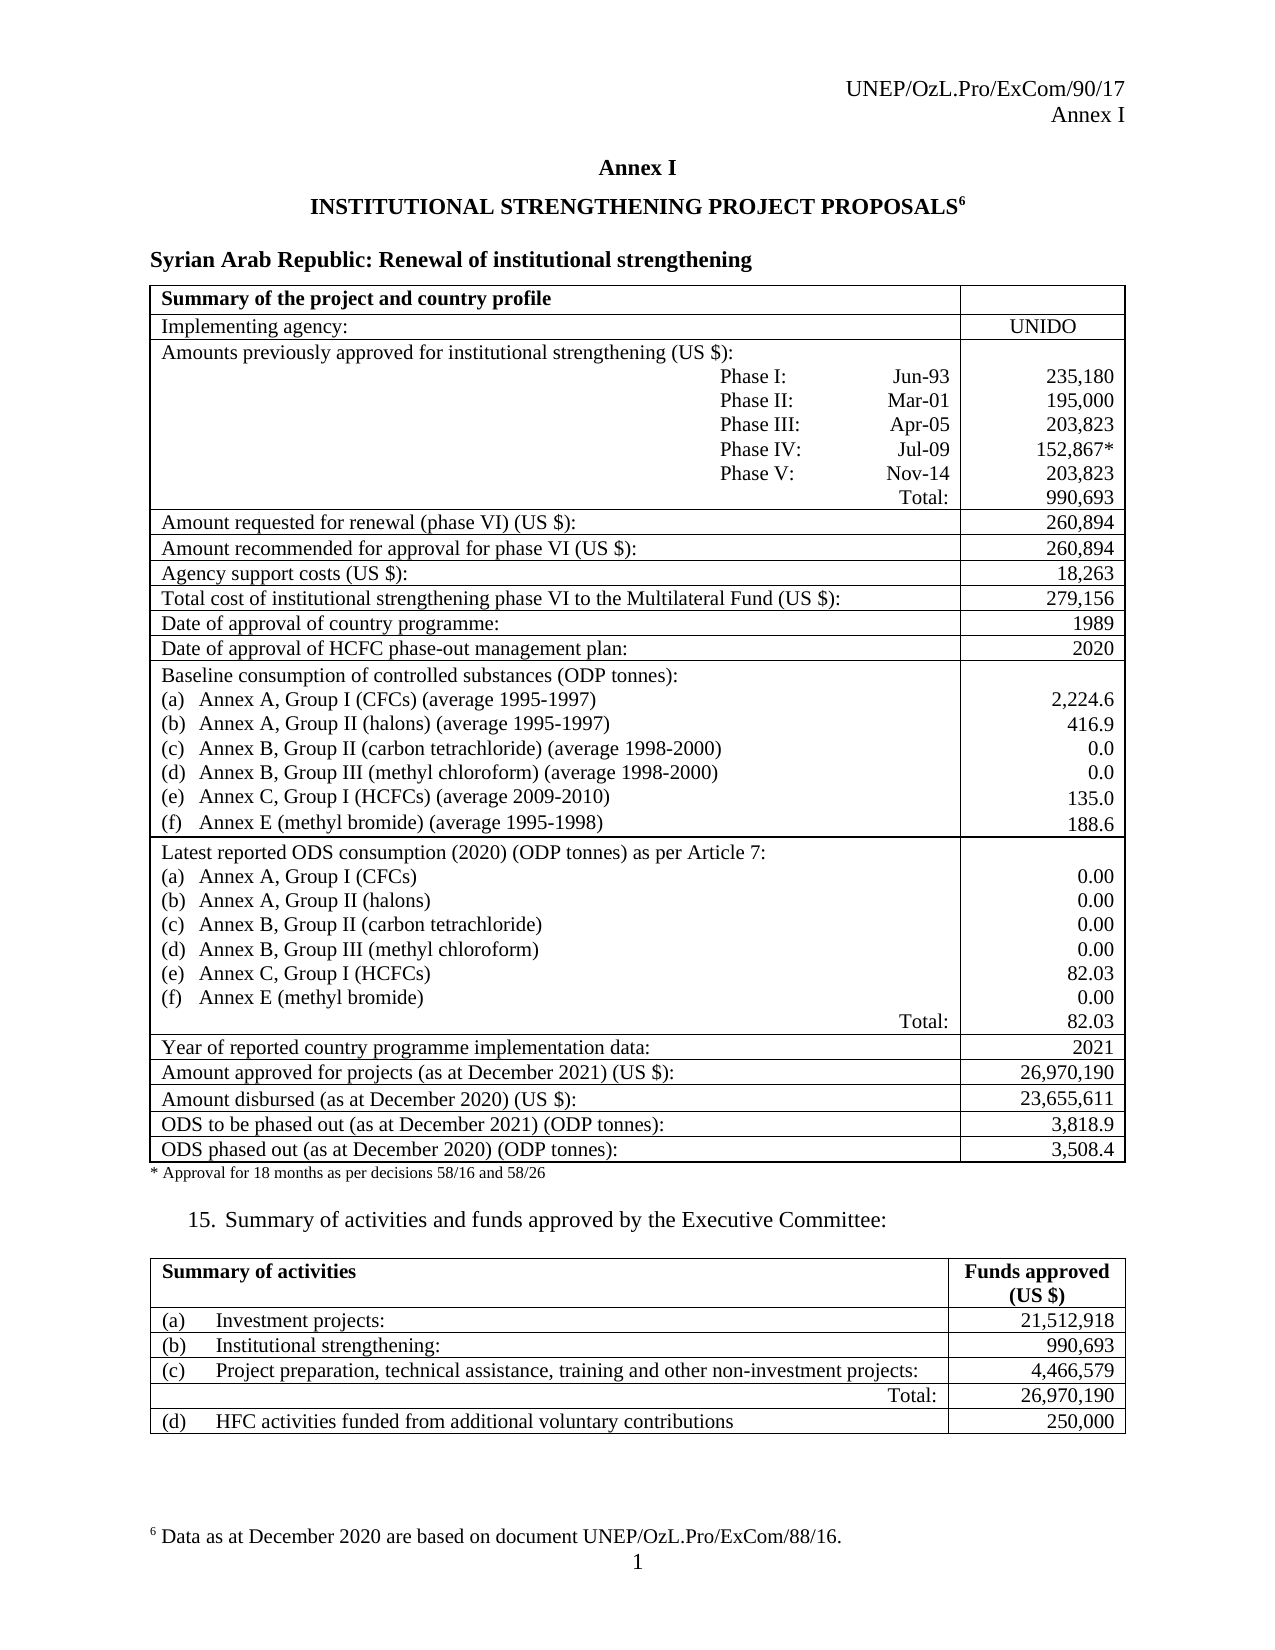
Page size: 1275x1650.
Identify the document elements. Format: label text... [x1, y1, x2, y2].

table_cell (b) [151, 1333, 216, 1357]
text institutional strengthening project proposals [150, 193, 1125, 219]
table_cell UNIDO [961, 315, 1124, 338]
table_cell 188.6 [961, 810, 1124, 836]
table_cell 260,894 [961, 510, 1124, 534]
table_cell Nov-14 [808, 461, 960, 485]
table_cell 0.00 [961, 888, 1124, 912]
table_cell 2,224.6 [961, 687, 1124, 711]
table_cell Phase III: [151, 412, 808, 436]
table_cell 4,466,579 [949, 1358, 1125, 1382]
table_cell 0.0 [961, 736, 1124, 760]
table_cell 195,000 [961, 388, 1124, 412]
table_cell (b) Annex A, Group II (halons) [151, 888, 960, 912]
table_cell 18,263 [961, 561, 1124, 584]
table_cell ODS phased out (as at December 2020) (ODP tonnes): [151, 1137, 960, 1161]
table_cell Agency support costs (US $): [151, 561, 960, 584]
table_cell Apr-05 [808, 412, 960, 436]
table_cell 0.00 [961, 912, 1124, 936]
table_cell 203,823 [961, 461, 1124, 485]
subtitle Summary of activities and funds approved by the Executive Committee: [187, 1207, 1125, 1233]
table_cell 990,693 [949, 1333, 1125, 1357]
table_cell Latest reported ODS consumption (2020) (ODP tonnes) as per Article 7: [151, 838, 960, 864]
table_cell (d) Annex B, Group III (methyl chloroform) [151, 936, 960, 961]
table_cell Baseline consumption of controlled substances (ODP tonnes): [151, 661, 960, 687]
table_cell 279,156 [961, 586, 1124, 610]
table_cell Project preparation, technical assistance, training and other non-investment projects: [216, 1358, 948, 1382]
table_cell 135.0 [961, 784, 1124, 810]
table_cell Implementing agency: [151, 315, 960, 338]
table_cell Phase IV: [151, 436, 808, 461]
table_cell Mar-01 [808, 388, 960, 412]
table_cell Total: [151, 1009, 960, 1033]
table_cell 23,655,611 [961, 1085, 1124, 1111]
table_cell Amount approved for projects (as at December 2021) (US $): [151, 1060, 960, 1084]
text Syrian Arab Republic: Renewal of institutional strengthening [150, 246, 1125, 272]
table_cell 2020 [961, 636, 1124, 660]
table_cell Amount recommended for approval for phase VI (US $): [151, 535, 960, 559]
table_cell (c) Annex B, Group II (carbon tetrachloride) (average 1998-2000) [151, 736, 960, 760]
table_cell 0.0 [961, 760, 1124, 784]
text Annex I [150, 154, 1125, 180]
table_cell 82.03 [961, 961, 1124, 985]
table_cell Date of approval of country programme: [151, 611, 960, 635]
table_cell 0.00 [961, 985, 1124, 1009]
table_cell 260,894 [961, 535, 1124, 559]
table_cell Amount requested for renewal (phase VI) (US $): [151, 510, 960, 534]
table_cell Institutional strengthening: [216, 1333, 948, 1357]
table_cell Phase II: [151, 388, 808, 412]
table_cell (c) Annex B, Group II (carbon tetrachloride) [151, 912, 960, 936]
table_cell (a) Annex A, Group I (CFCs) (average 1995-1997) [151, 687, 960, 711]
table_cell Total cost of institutional strengthening phase VI to the Multilateral Fund (US $): [151, 586, 960, 610]
table_cell (c) [151, 1358, 216, 1382]
table_cell ODS to be phased out (as at December 2021) (ODP tonnes): [151, 1112, 960, 1136]
table_cell 152,867* [961, 436, 1124, 461]
table_cell (a) Annex A, Group I (CFCs) [151, 864, 960, 888]
table_cell 203,823 [961, 412, 1124, 436]
table_cell Phase I: [151, 364, 808, 388]
table_header [961, 286, 1124, 313]
table_cell (e) Annex C, Group I (HCFCs) [151, 961, 960, 985]
table_header Funds approved (US $) [949, 1259, 1125, 1307]
table_cell (a) [151, 1308, 216, 1332]
table_cell 21,512,918 [949, 1308, 1125, 1332]
table_cell Phase V: [151, 461, 808, 485]
table_cell HFC activities funded from additional voluntary contributions [216, 1409, 948, 1433]
table_cell Jul-09 [808, 436, 960, 461]
table_cell 0.00 [961, 864, 1124, 888]
table_cell 82.03 [961, 1009, 1124, 1033]
table_cell 250,000 [949, 1409, 1125, 1433]
table_cell Amount disbursed (as at December 2020) (US $): [151, 1085, 960, 1111]
table_cell 26,970,190 [961, 1060, 1124, 1084]
table_cell Amounts previously approved for institutional strengthening (US $): [151, 340, 960, 364]
table_cell 3,508.4 [961, 1137, 1124, 1161]
table_cell 0.00 [961, 936, 1124, 961]
table_cell (d) Annex B, Group III (methyl chloroform) (average 1998-2000) [151, 760, 960, 784]
table_cell Total: [151, 485, 960, 509]
table_cell [961, 661, 1124, 687]
table_cell 26,970,190 [949, 1384, 1125, 1407]
text * Approval for 18 months as per decisions 58/16 and 58/26 [150, 1163, 1125, 1182]
table_cell [961, 340, 1124, 364]
table_cell (d) [151, 1409, 216, 1433]
table_cell Investment projects: [216, 1308, 948, 1332]
table_cell 1989 [961, 611, 1124, 635]
table_cell Year of reported country programme implementation data: [151, 1035, 960, 1059]
table_cell (f) Annex E (methyl bromide) [151, 985, 960, 1009]
table_cell 416.9 [961, 711, 1124, 736]
table_header Summary of activities [151, 1259, 948, 1307]
table_cell Total: [151, 1384, 948, 1407]
table_header Summary of the project and country profile [151, 286, 960, 313]
table_cell (b) Annex A, Group II (halons) (average 1995-1997) [151, 711, 960, 736]
table_cell 2021 [961, 1035, 1124, 1059]
table_cell 990,693 [961, 485, 1124, 509]
table_cell (e) Annex C, Group I (HCFCs) (average 2009-2010) [151, 784, 960, 810]
table_cell Jun-93 [808, 364, 960, 388]
table_cell [961, 838, 1124, 864]
table_cell (f) Annex E (methyl bromide) (average 1995-1998) [151, 810, 960, 836]
table_cell 235,180 [961, 364, 1124, 388]
table_cell Date of approval of HCFC phase-out management plan: [151, 636, 960, 660]
table_cell 3,818.9 [961, 1112, 1124, 1136]
